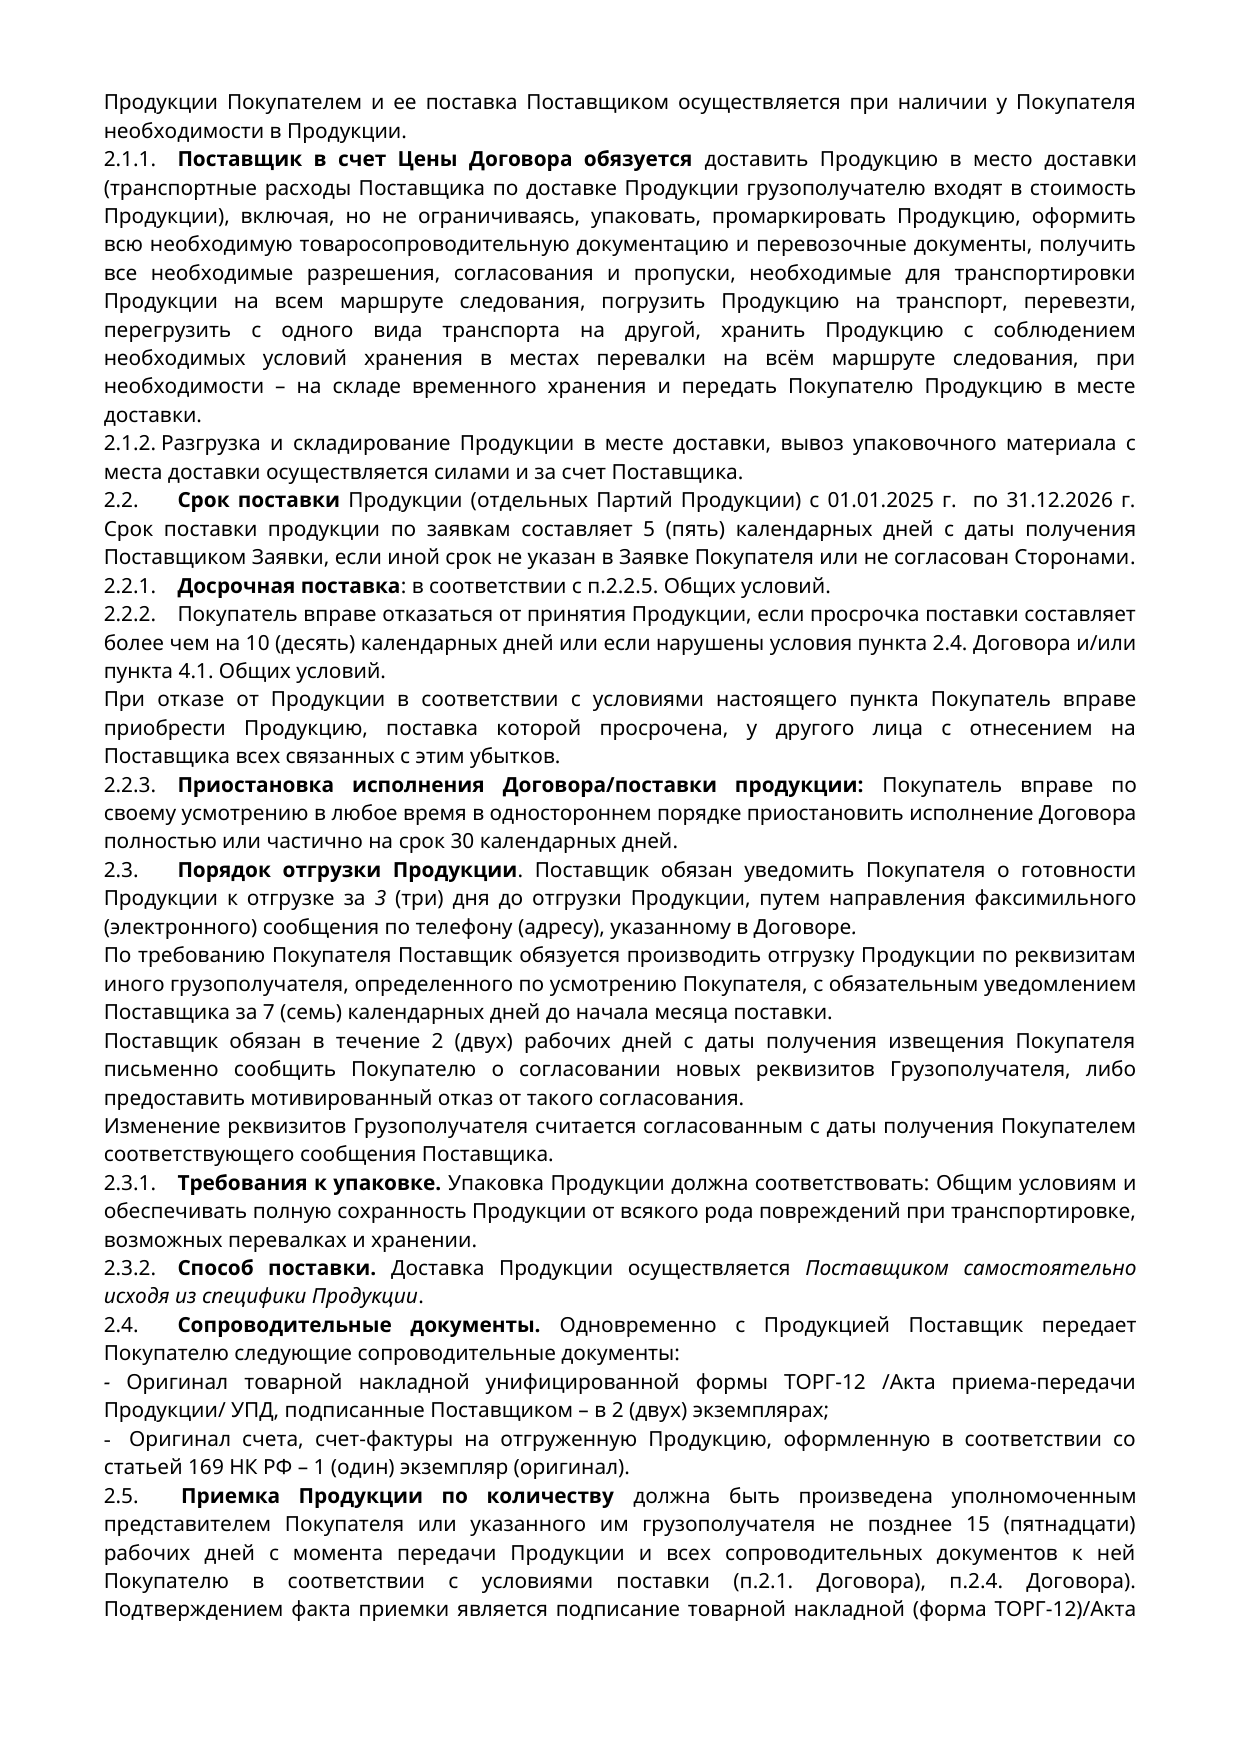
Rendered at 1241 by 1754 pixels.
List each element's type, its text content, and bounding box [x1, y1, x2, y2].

text По требованию Покупателя Поставщик обязуется производить отгрузку Продукции по реквизитам иного грузополучателя, определенного по усмотрению Покупателя, с обязательным уведомлением Поставщика за 7 (семь) календарных дней до начала месяца поставки. [103, 940, 1137, 1026]
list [103, 87, 1137, 144]
list Досрочная поставка: в соответствии с п.2.2.5. Общих условий. [103, 571, 1137, 599]
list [103, 1481, 1137, 1623]
list Поставщик в счет Цены Договора обязуется доставить Продукцию в место доставки (транспортные расходы Поставщика по доставке Продукции грузополучателю входят в стоимость Продукции), включая, но не ограничиваясь, упаковать, промаркировать Продукцию, оформить всю необходимую товаросопроводительную документацию и перевозочные документы, получить все необходимые разрешения, согласования и пропуски, необходимые для транспортировки Продукции на всем маршруте следования, погрузить Продукцию на транспорт, перевезти, перегрузить с одного вида транспорта на другой, хранить Продукцию с соблюдением необходимых условий хранения в местах перевалки на всём маршруте следования, при необходимости – на складе временного хранения и передать Покупателю Продукцию в месте доставки. [103, 144, 1137, 428]
list Требования к упаковке. Упаковка Продукции должна соответствовать: Общим условиям и обеспечивать полную сохранность Продукции от всякого рода повреждений при транспортировке, возможных перевалках и хранении. [103, 1168, 1137, 1253]
list Порядок отгрузки Продукции. Поставщик обязан уведомить Покупателя о готовности Продукции к отгрузке за 3 (три) дня до отгрузки Продукции, путем направления факсимильного (электронного) сообщения по телефону (адресу), указанному в Договоре. [103, 855, 1137, 940]
list Покупатель вправе отказаться от принятия Продукции, если просрочка поставки составляет более чем на 10 (десять) календарных дней или если нарушены условия пункта 2.4. Договора и/или пункта 4.1. Общих условий. [103, 599, 1137, 684]
list Оригинал счета, счет-фактуры на отгруженную Продукцию, оформленную в соответствии со статьей 169 НК РФ – 1 (один) экземпляр (оригинал). [103, 1424, 1137, 1481]
list Приостановка исполнения Договора/поставки продукции: Покупатель вправе по своему усмотрению в любое время в одностороннем порядке приостановить исполнение Договора полностью или частично на срок 30 календарных дней. [103, 770, 1137, 855]
list Срок поставки Продукции (отдельных Партий Продукции) с 01.01.2025 г. по 31.12.2026 г. Срок поставки продукции по заявкам составляет 5 (пять) календарных дней с даты получения Поставщиком Заявки, если иной срок не указан в Заявке Покупателя или не согласован Сторонами. [103, 485, 1137, 571]
text Поставщик обязан в течение 2 (двух) рабочих дней с даты получения извещения Покупателя письменно сообщить Покупателю о согласовании новых реквизитов Грузополучателя, либо предоставить мотивированный отказ от такого согласования. [103, 1026, 1137, 1111]
list Способ поставки. Доставка Продукции осуществляется Поставщиком самостоятельно исходя из специфики Продукции. [103, 1253, 1137, 1310]
list Сопроводительные документы. Одновременно с Продукцией Поставщик передает Покупателю следующие сопроводительные документы: [103, 1310, 1137, 1367]
text При отказе от Продукции в соответствии с условиями настоящего пункта Покупатель вправе приобрести Продукцию, поставка которой просрочена, у другого лица с отнесением на Поставщика всех связанных с этим убытков. [103, 684, 1137, 770]
text Изменение реквизитов Грузополучателя считается согласованным с даты получения Покупателем соответствующего сообщения Поставщика. [103, 1111, 1137, 1168]
list Разгрузка и складирование Продукции в месте доставки, вывоз упаковочного материала с места доставки осуществляется силами и за счет Поставщика. [103, 428, 1137, 485]
text - Оригинал товарной накладной унифицированной формы ТОРГ-12 /Акта приема-передачи Продукции/ УПД, подписанные Поставщиком – в 2 (двух) экземплярах; [103, 1367, 1137, 1424]
